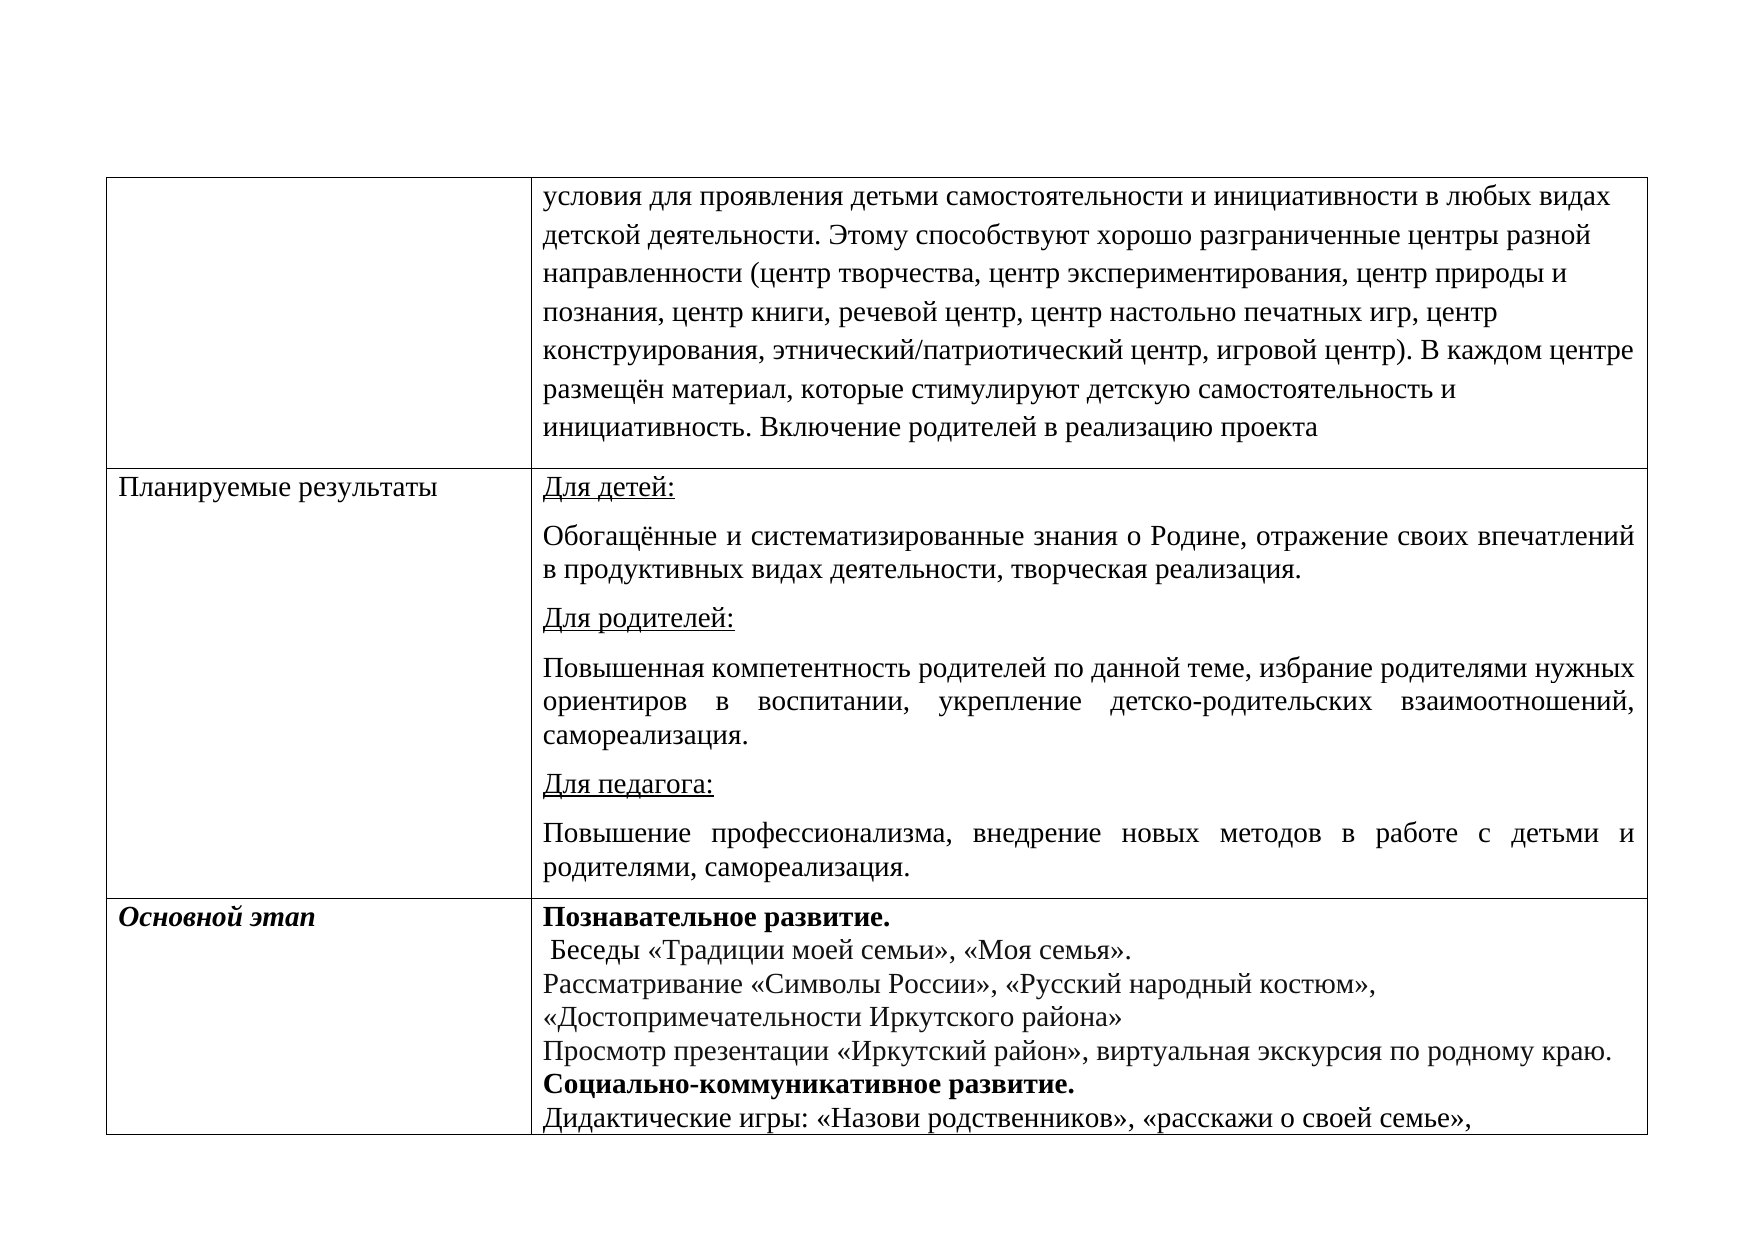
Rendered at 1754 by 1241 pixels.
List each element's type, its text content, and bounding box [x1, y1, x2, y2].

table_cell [532, 178, 1647, 468]
table_cell Планируемые результаты [107, 469, 531, 898]
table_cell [107, 178, 531, 468]
table_cell Для детей: Обогащённые и систематизированные знания о Родине, отражение своих впечатлений в продуктивных видах деятельности, творческая реализация. Для родителей: Повышенная компетентность родителей по данной теме, избрание родителями нужных ориентиров в воспитании, укрепление детско-родительских взаимоотношений, самореализация. Для педагога: Повышение профессионализма, внедрение новых методов в работе с детьми и родителями, самореализация. [532, 469, 1647, 898]
table_cell Основной этап [107, 899, 531, 1134]
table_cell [532, 899, 1647, 1134]
